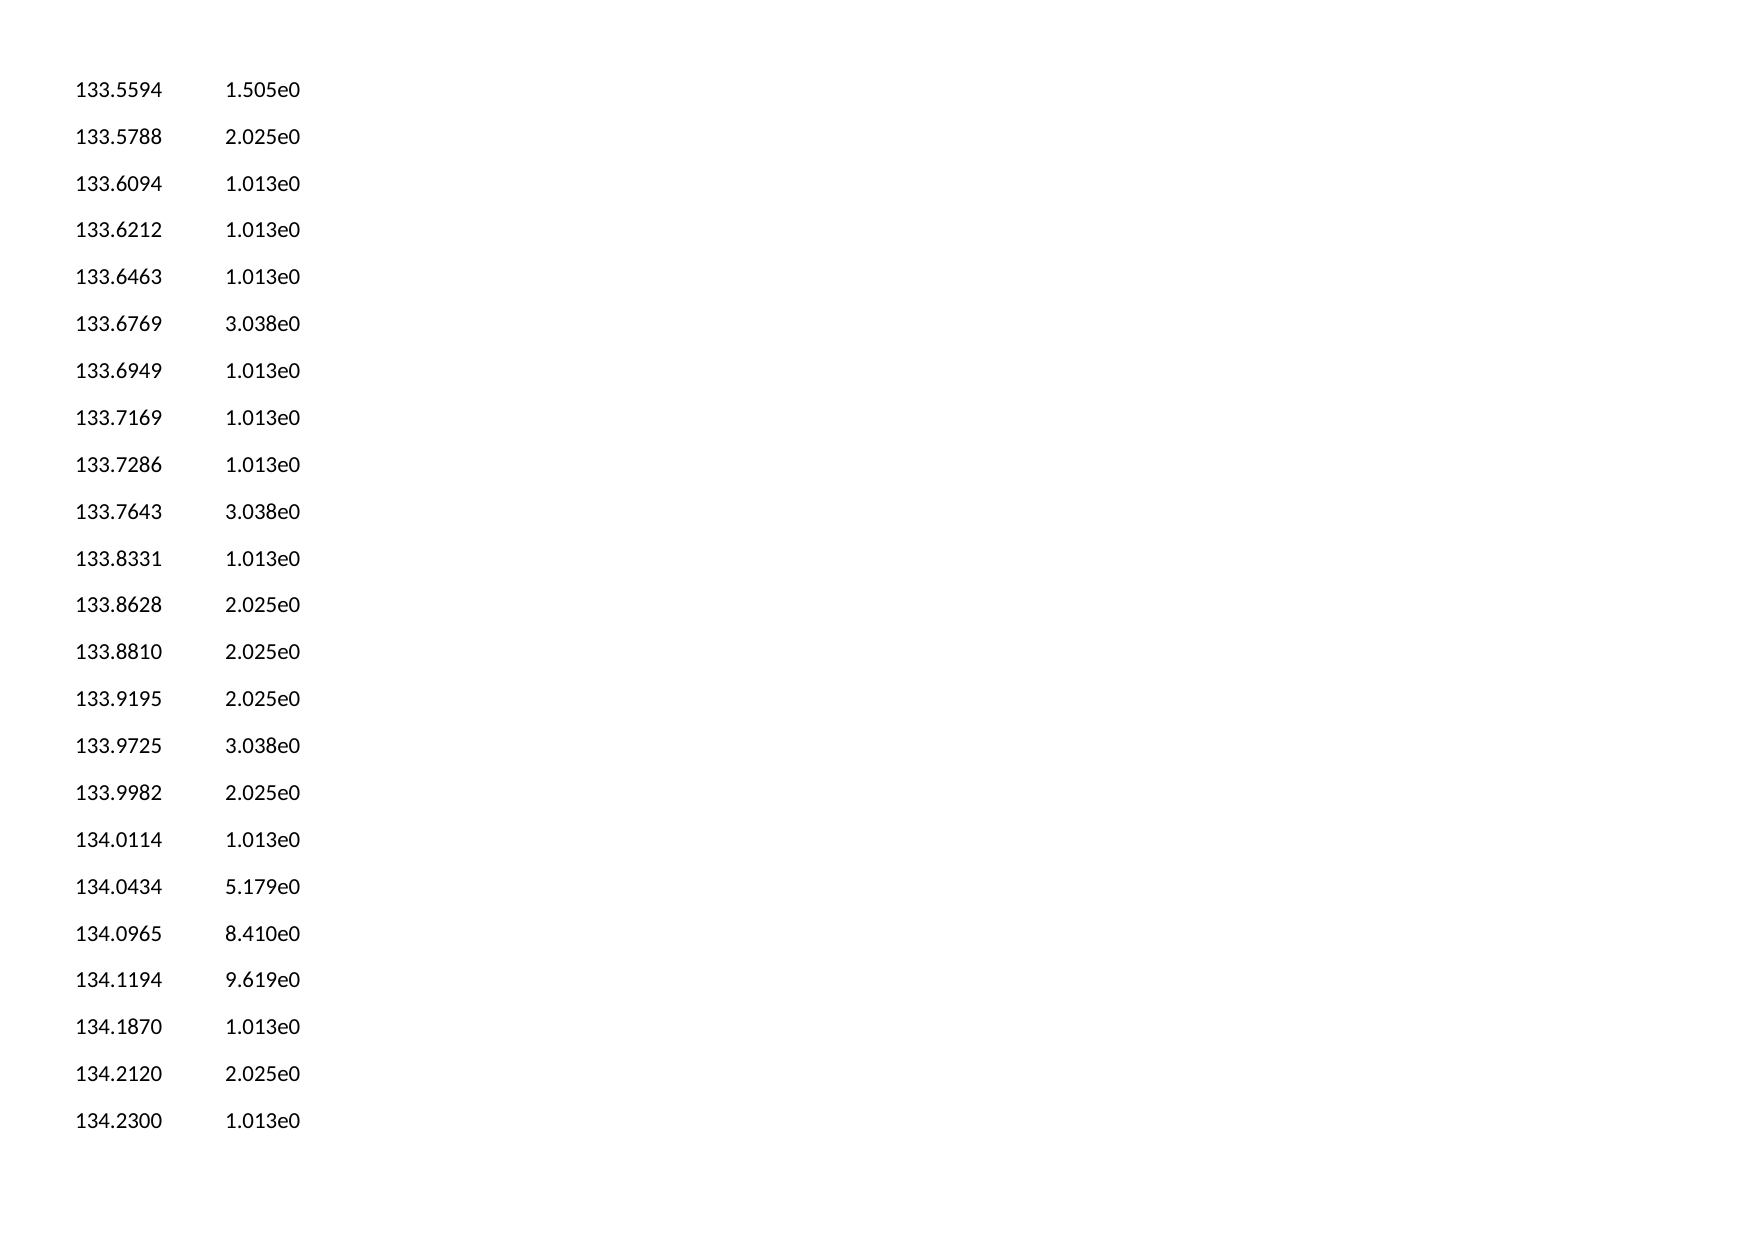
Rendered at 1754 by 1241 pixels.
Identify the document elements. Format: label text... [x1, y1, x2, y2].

text 134.2120 2.025e0 [75, 1059, 1679, 1087]
text 134.2300 1.013e0 [75, 1106, 1679, 1134]
text 133.8810 2.025e0 [75, 637, 1679, 666]
text 133.7169 1.013e0 [75, 403, 1679, 431]
text 133.9195 2.025e0 [75, 684, 1679, 712]
text 133.7286 1.013e0 [75, 450, 1679, 478]
text 133.6463 1.013e0 [75, 262, 1679, 291]
text 133.6769 3.038e0 [75, 309, 1679, 337]
text 134.0114 1.013e0 [75, 825, 1679, 853]
text 133.5594 1.505e0 [75, 75, 1679, 103]
text 133.6212 1.013e0 [75, 216, 1679, 244]
text 133.5788 2.025e0 [75, 122, 1679, 150]
text 133.9982 2.025e0 [75, 778, 1679, 806]
text 133.8628 2.025e0 [75, 591, 1679, 619]
text 133.7643 3.038e0 [75, 497, 1679, 525]
text 133.9725 3.038e0 [75, 731, 1679, 759]
text 134.1870 1.013e0 [75, 1012, 1679, 1041]
text 134.0965 8.410e0 [75, 919, 1679, 947]
text 134.0434 5.179e0 [75, 872, 1679, 900]
text 134.1194 9.619e0 [75, 966, 1679, 994]
text 133.6949 1.013e0 [75, 356, 1679, 384]
text 133.6094 1.013e0 [75, 169, 1679, 197]
text 133.8331 1.013e0 [75, 544, 1679, 572]
